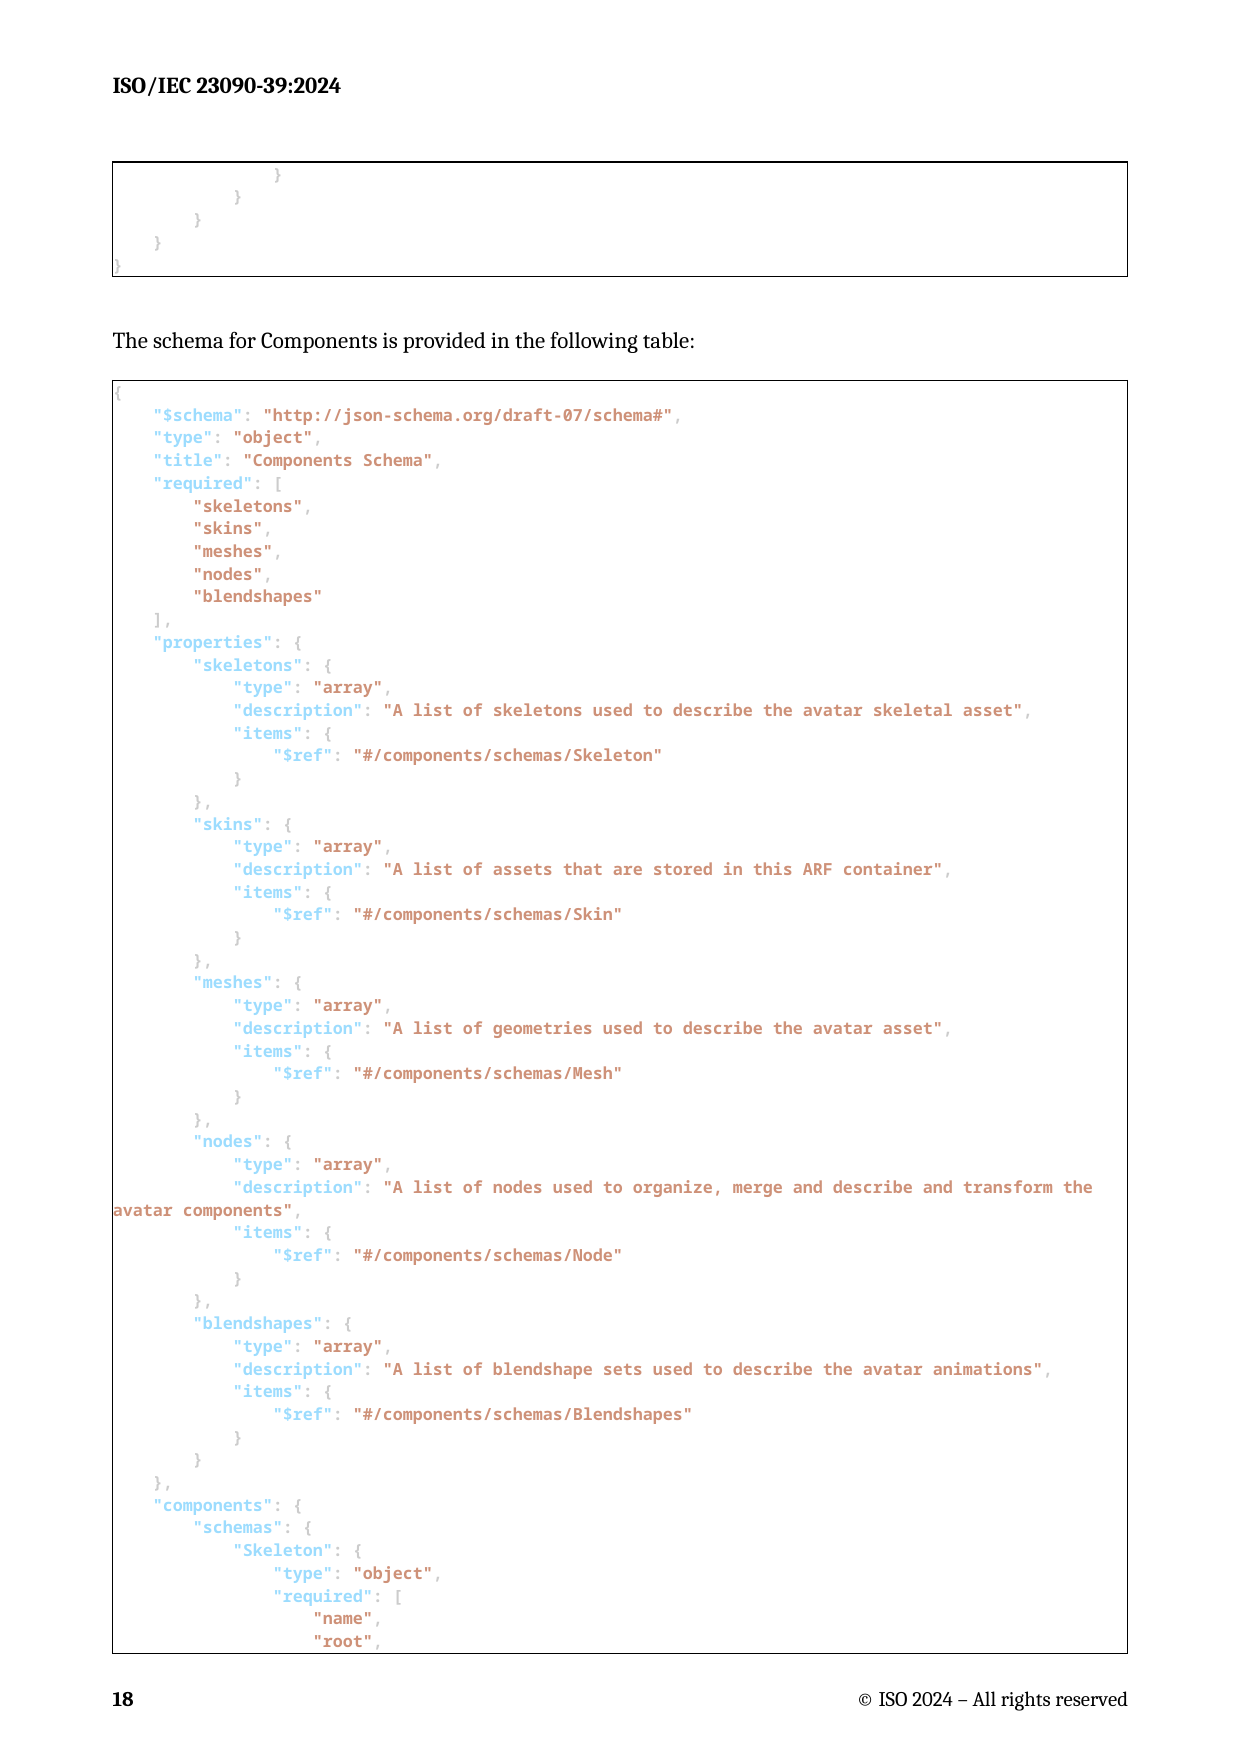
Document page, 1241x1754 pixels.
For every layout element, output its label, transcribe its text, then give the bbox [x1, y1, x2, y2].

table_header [113, 381, 1127, 1652]
text The schema for Components is provided in the following table: [112, 328, 1128, 355]
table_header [113, 163, 1127, 276]
